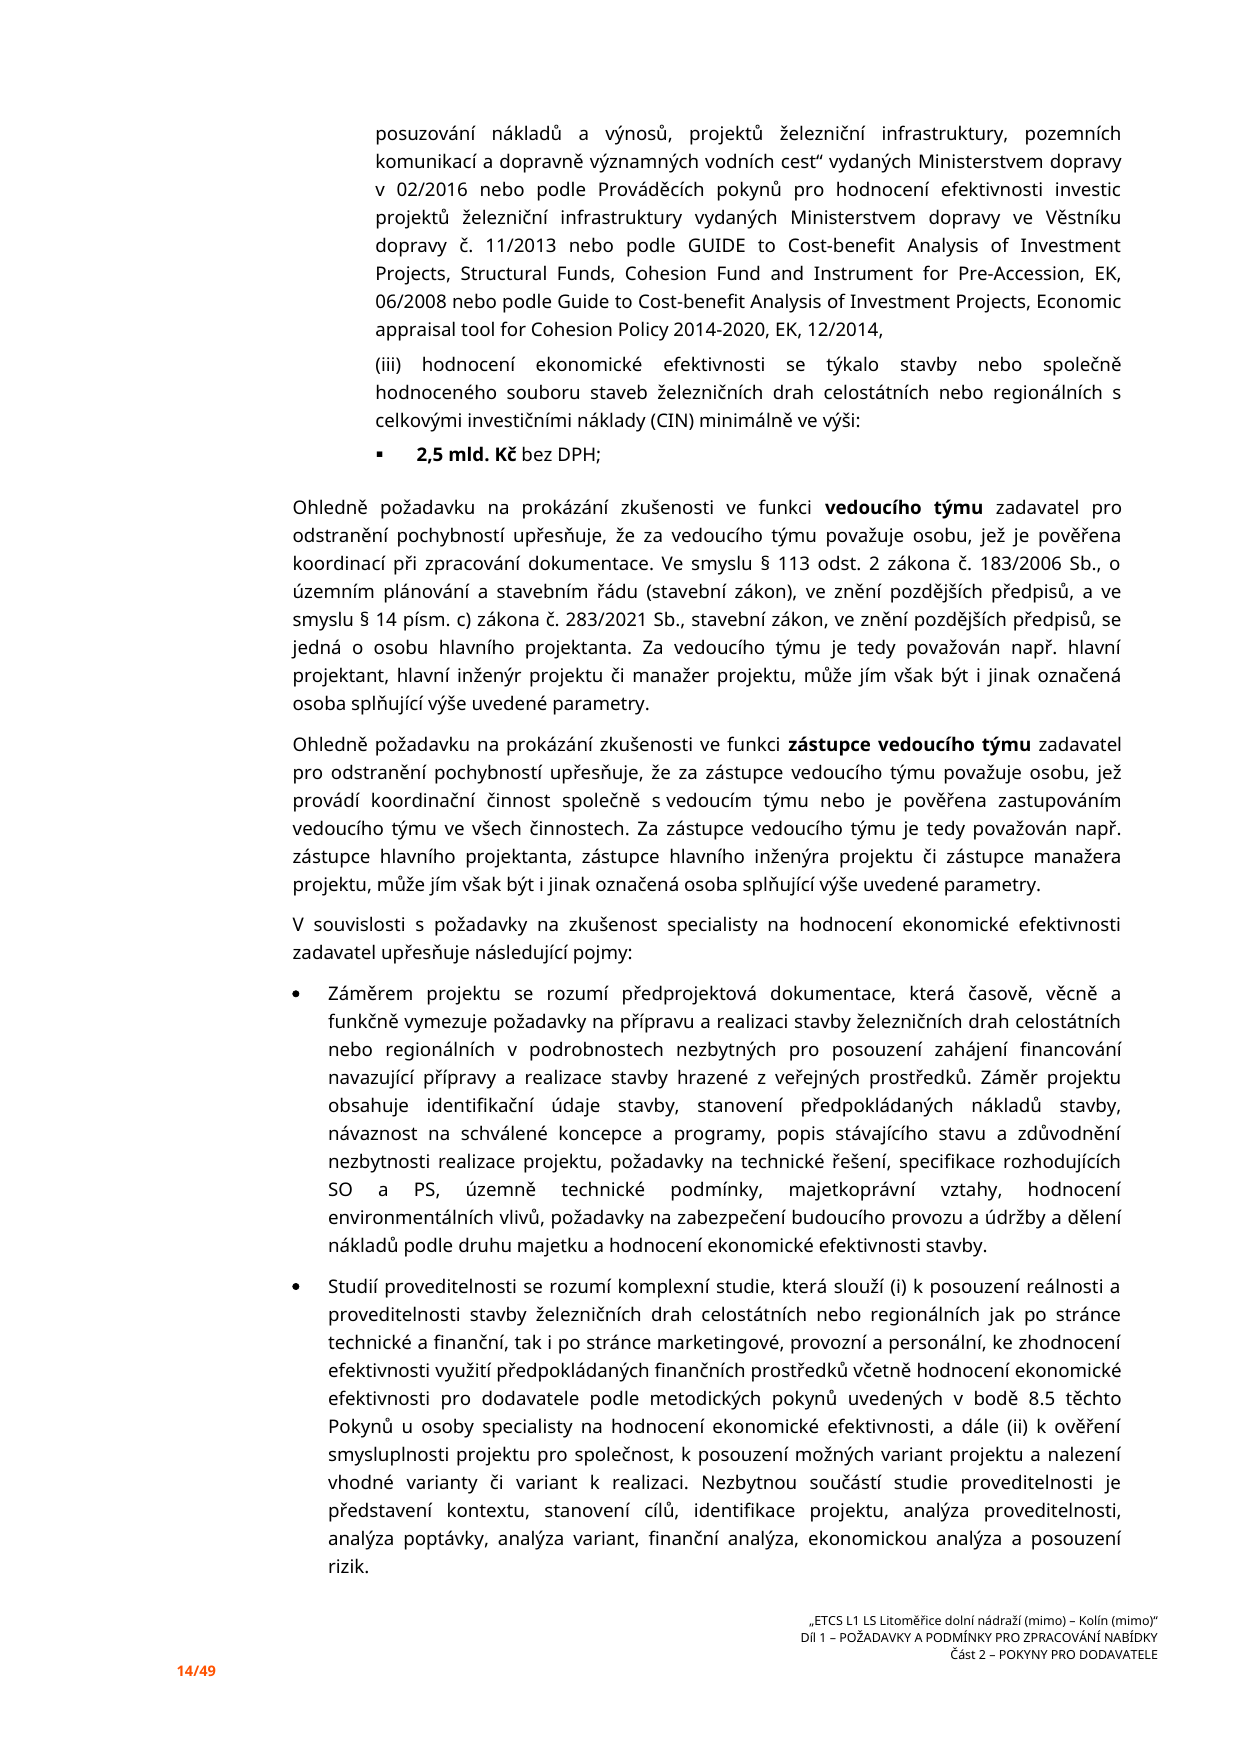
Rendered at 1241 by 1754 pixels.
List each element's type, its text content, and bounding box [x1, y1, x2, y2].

text Ohledně požadavku na prokázání zkušenosti ve funkci zástupce vedoucího týmu zadavatel pro odstranění pochybností upřesňuje, že za zástupce vedoucího týmu považuje osobu, jež provádí koordinační činnost společně s vedoucím týmu nebo je pověřena zastupováním vedoucího týmu ve všech činnostech. Za zástupce vedoucího týmu je tedy považován např. zástupce hlavního projektanta, zástupce hlavního inženýra projektu či zástupce manažera projektu, může jím však být i jinak označená osoba splňující výše uvedené parametry. [292, 731, 1122, 897]
text Ohledně požadavku na prokázání zkušenosti ve funkci vedoucího týmu zadavatel pro odstranění pochybností upřesňuje, že za vedoucího týmu považuje osobu, jež je pověřena koordinací při zpracování dokumentace. Ve smyslu § 113 odst. 2 zákona č. 183/2006 Sb., o územním plánování a stavebním řádu (stavební zákon), ve znění pozdějších předpisů, a ve smyslu § 14 písm. c) zákona č. 283/2021 Sb., stavební zákon, ve znění pozdějších předpisů, se jedná o osobu hlavního projektanta. Za vedoucího týmu je tedy považován např. hlavní projektant, hlavní inženýr projektu či manažer projektu, může jím však být i jinak označená osoba splňující výše uvedené parametry. [292, 494, 1122, 716]
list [375, 121, 1122, 342]
list (iii) hodnocení ekonomické efektivnosti se týkalo stavby nebo společně hodnoceného souboru staveb železničních drah celostátních nebo regionálních s celkovými investičními náklady (CIN) minimálně ve výši: [375, 351, 1122, 433]
text Záměrem projektu se rozumí předprojektová dokumentace, která časově, věcně a funkčně vymezuje požadavky na přípravu a realizaci stavby železničních drah celostátních nebo regionálních v podrobnostech nezbytných pro posouzení zahájení financování navazující přípravy a realizace stavby hrazené z veřejných prostředků. Záměr projektu obsahuje identifikační údaje stavby, stanovení předpokládaných nákladů stavby, návaznost na schválené koncepce a programy, popis stávajícího stavu a zdůvodnění nezbytnosti realizace projektu, požadavky na technické řešení, specifikace rozhodujících SO a PS, územně technické podmínky, majetkoprávní vztahy, hodnocení environmentálních vlivů, požadavky na zabezpečení budoucího provozu a údržby a dělení nákladů podle druhu majetku a hodnocení ekonomické efektivnosti stavby. [292, 980, 1122, 1258]
text V souvislosti s požadavky na zkušenost specialisty na hodnocení ekonomické efektivnosti zadavatel upřesňuje následující pojmy: [292, 912, 1122, 965]
text Studií proveditelnosti se rozumí komplexní studie, která slouží (i) k posouzení reálnosti a proveditelnosti stavby železničních drah celostátních nebo regionálních jak po stránce technické a finanční, tak i po stránce marketingové, provozní a personální, ke zhodnocení efektivnosti využití předpokládaných finančních prostředků včetně hodnocení ekonomické efektivnosti pro dodavatele podle metodických pokynů uvedených v bodě 8.5 těchto Pokynů u osoby specialisty na hodnocení ekonomické efektivnosti, a dále (ii) k ověření smysluplnosti projektu pro společnost, k posouzení možných variant projektu a nalezení vhodné varianty či variant k realizaci. Nezbytnou součástí studie proveditelnosti je představení kontextu, stanovení cílů, identifikace projektu, analýza proveditelnosti, analýza poptávky, analýza variant, finanční analýza, ekonomickou analýza a posouzení rizik. [292, 1273, 1122, 1579]
text 2,5 mld. Kč bez DPH; [375, 441, 1122, 467]
